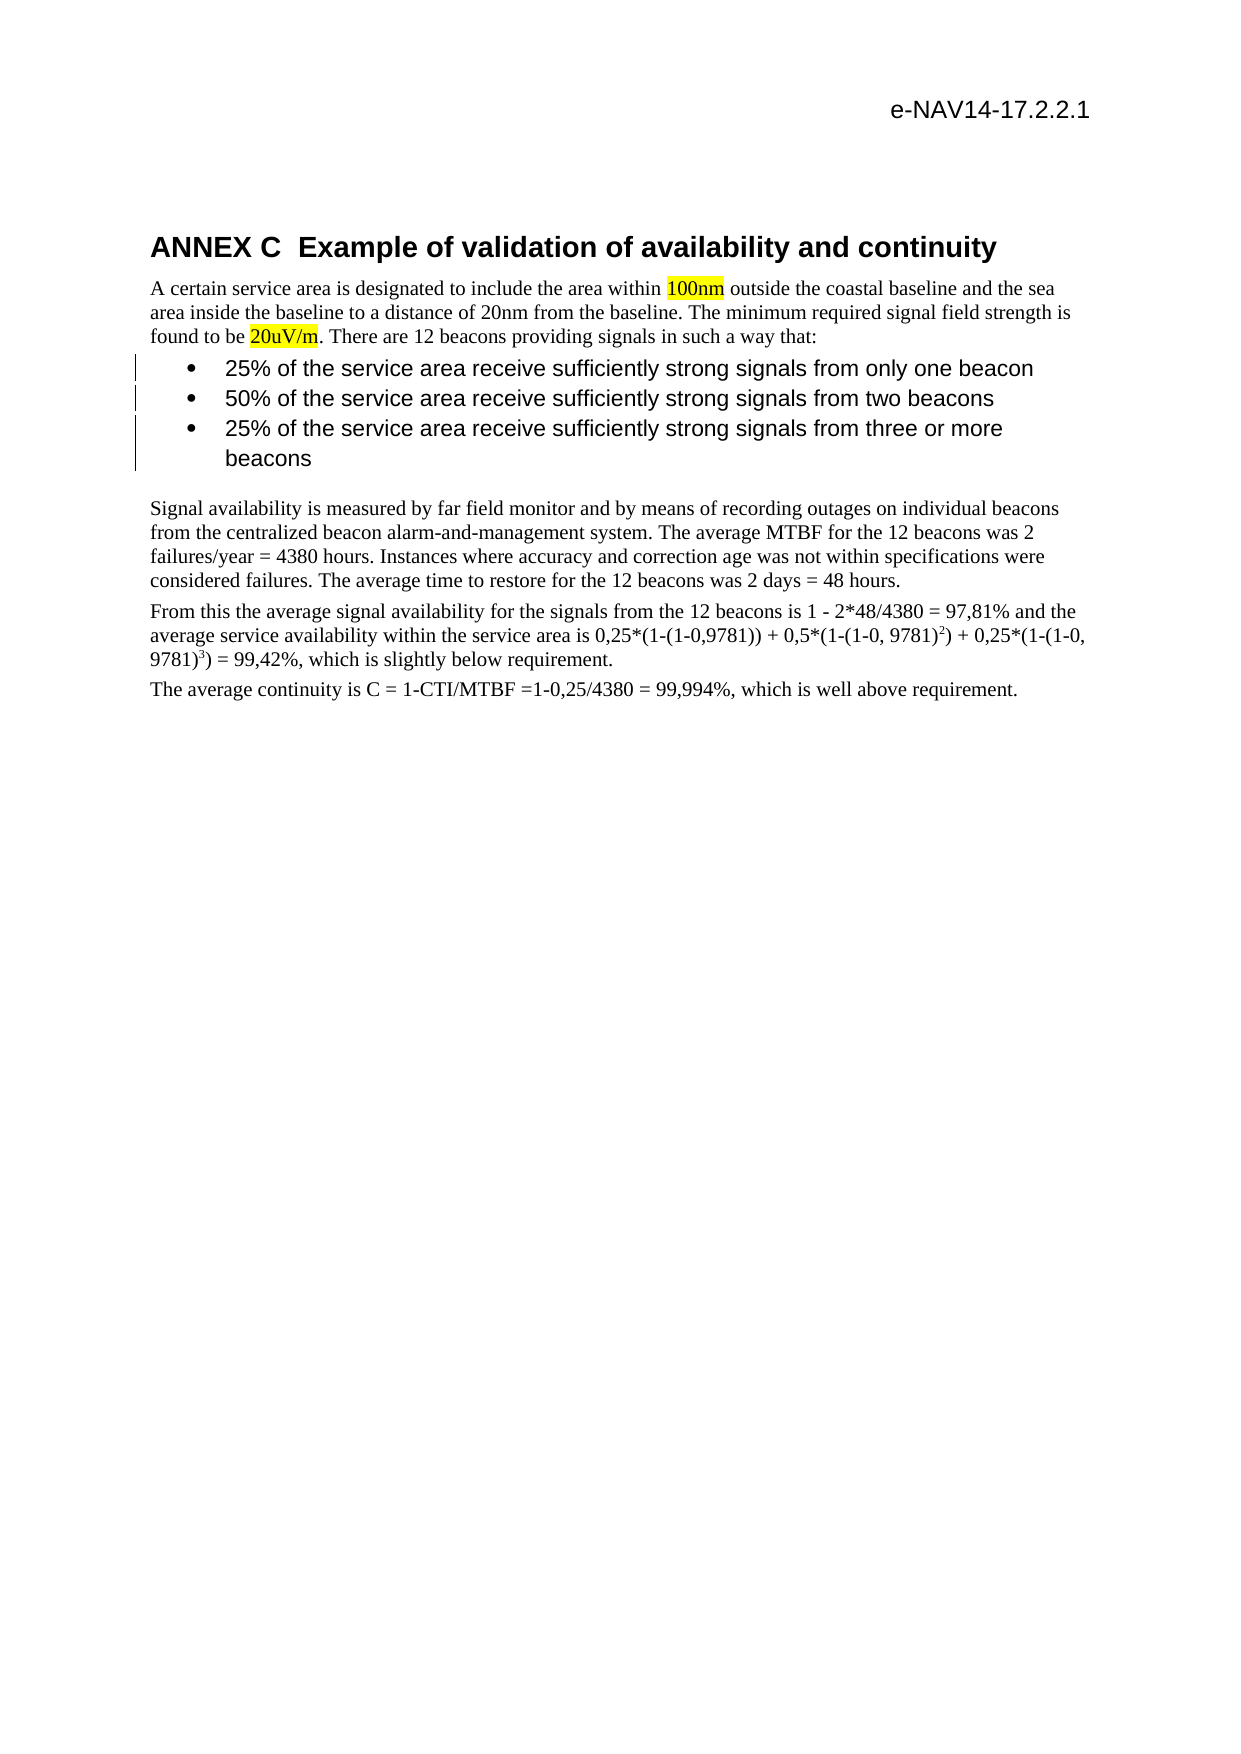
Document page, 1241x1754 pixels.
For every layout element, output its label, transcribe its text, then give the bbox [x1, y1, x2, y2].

text Signal availability is measured by far field monitor and by means of recording outages on individual beacons from the centralized beacon alarm-and-management system. The average MTBF for the 12 beacons was 2 failures/year = 4380 hours. Instances where accuracy and correction age was not within specifications were considered failures. The average time to restore for the 12 beacons was 2 days = 48 hours. [150, 496, 1090, 592]
text A certain service area is designated to include the area within 100nm outside the coastal baseline and the sea area inside the baseline to a distance of 20nm from the baseline. The minimum required signal field strength is found to be 20uV/m. There are 12 beacons providing signals in such a way that: [150, 276, 1090, 348]
subtitle ANNEX C Example of validation of availability and continuity [150, 230, 1090, 263]
list 50% of the service area receive sufficiently strong signals from two beacons [187, 385, 1090, 411]
text From this the average signal availability for the signals from the 12 beacons is 1 - 2*48/4380 = 97,81% and the average service availability within the service area is 0,25*(1-(1-0,9781)) + 0,5*(1-(1-0, 9781)2) + 0,25*(1-(1-0, 9781)3) = 99,42%, which is slightly below requirement. [150, 599, 1090, 671]
list 25% of the service area receive sufficiently strong signals from three or more beacons [187, 415, 1090, 471]
list 25% of the service area receive sufficiently strong signals from only one beacon [187, 354, 1090, 381]
text The average continuity is C = 1-CTI/MTBF =1-0,25/4380 = 99,994%, which is well above requirement. [150, 677, 1090, 701]
